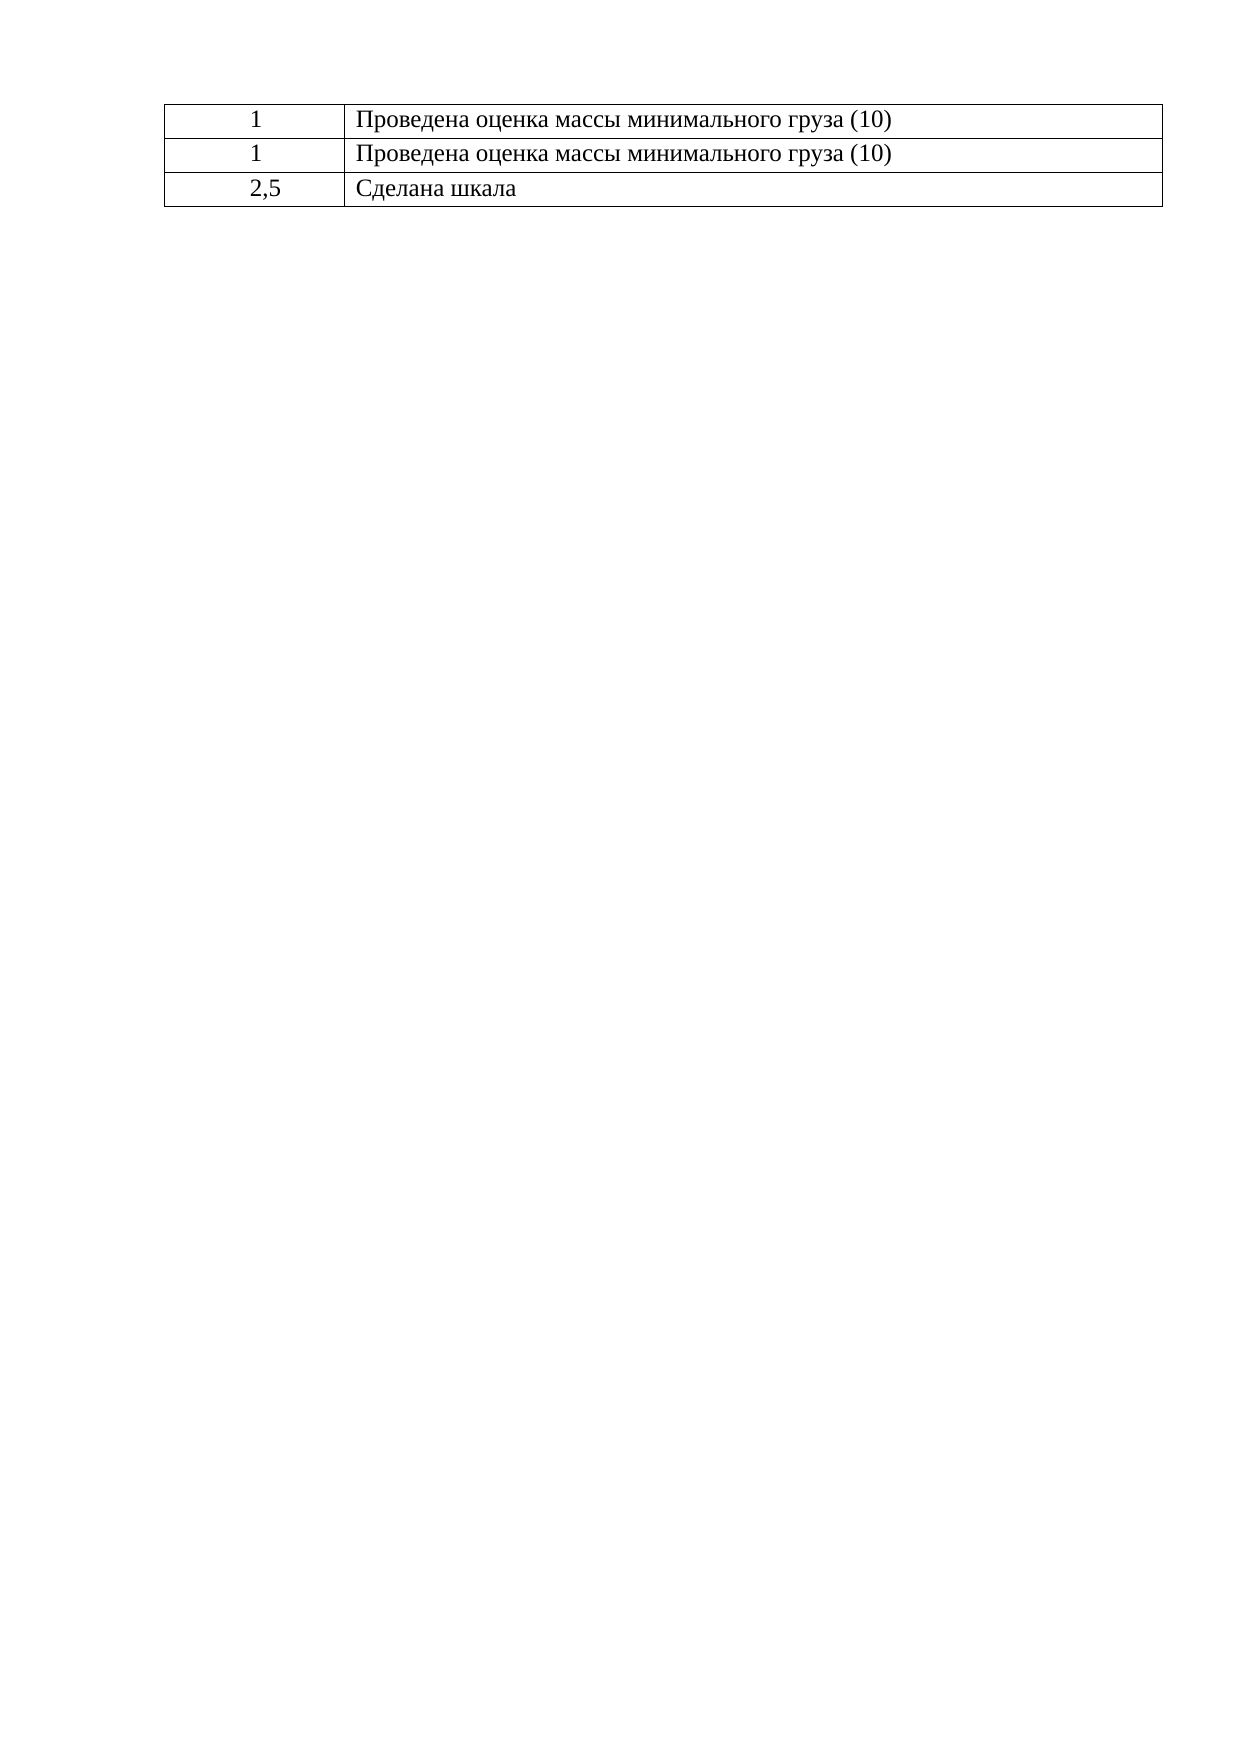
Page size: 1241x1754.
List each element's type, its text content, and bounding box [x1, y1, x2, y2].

table_cell Проведена оценка массы минимального груза (10) [345, 139, 1162, 172]
table_cell Сделана шкала [345, 173, 1162, 206]
table_cell 1 [165, 139, 344, 172]
table_cell 1 [165, 105, 344, 137]
table_cell Проведена оценка массы минимального груза (10) [345, 105, 1162, 137]
table_cell 2,5 [165, 173, 344, 206]
